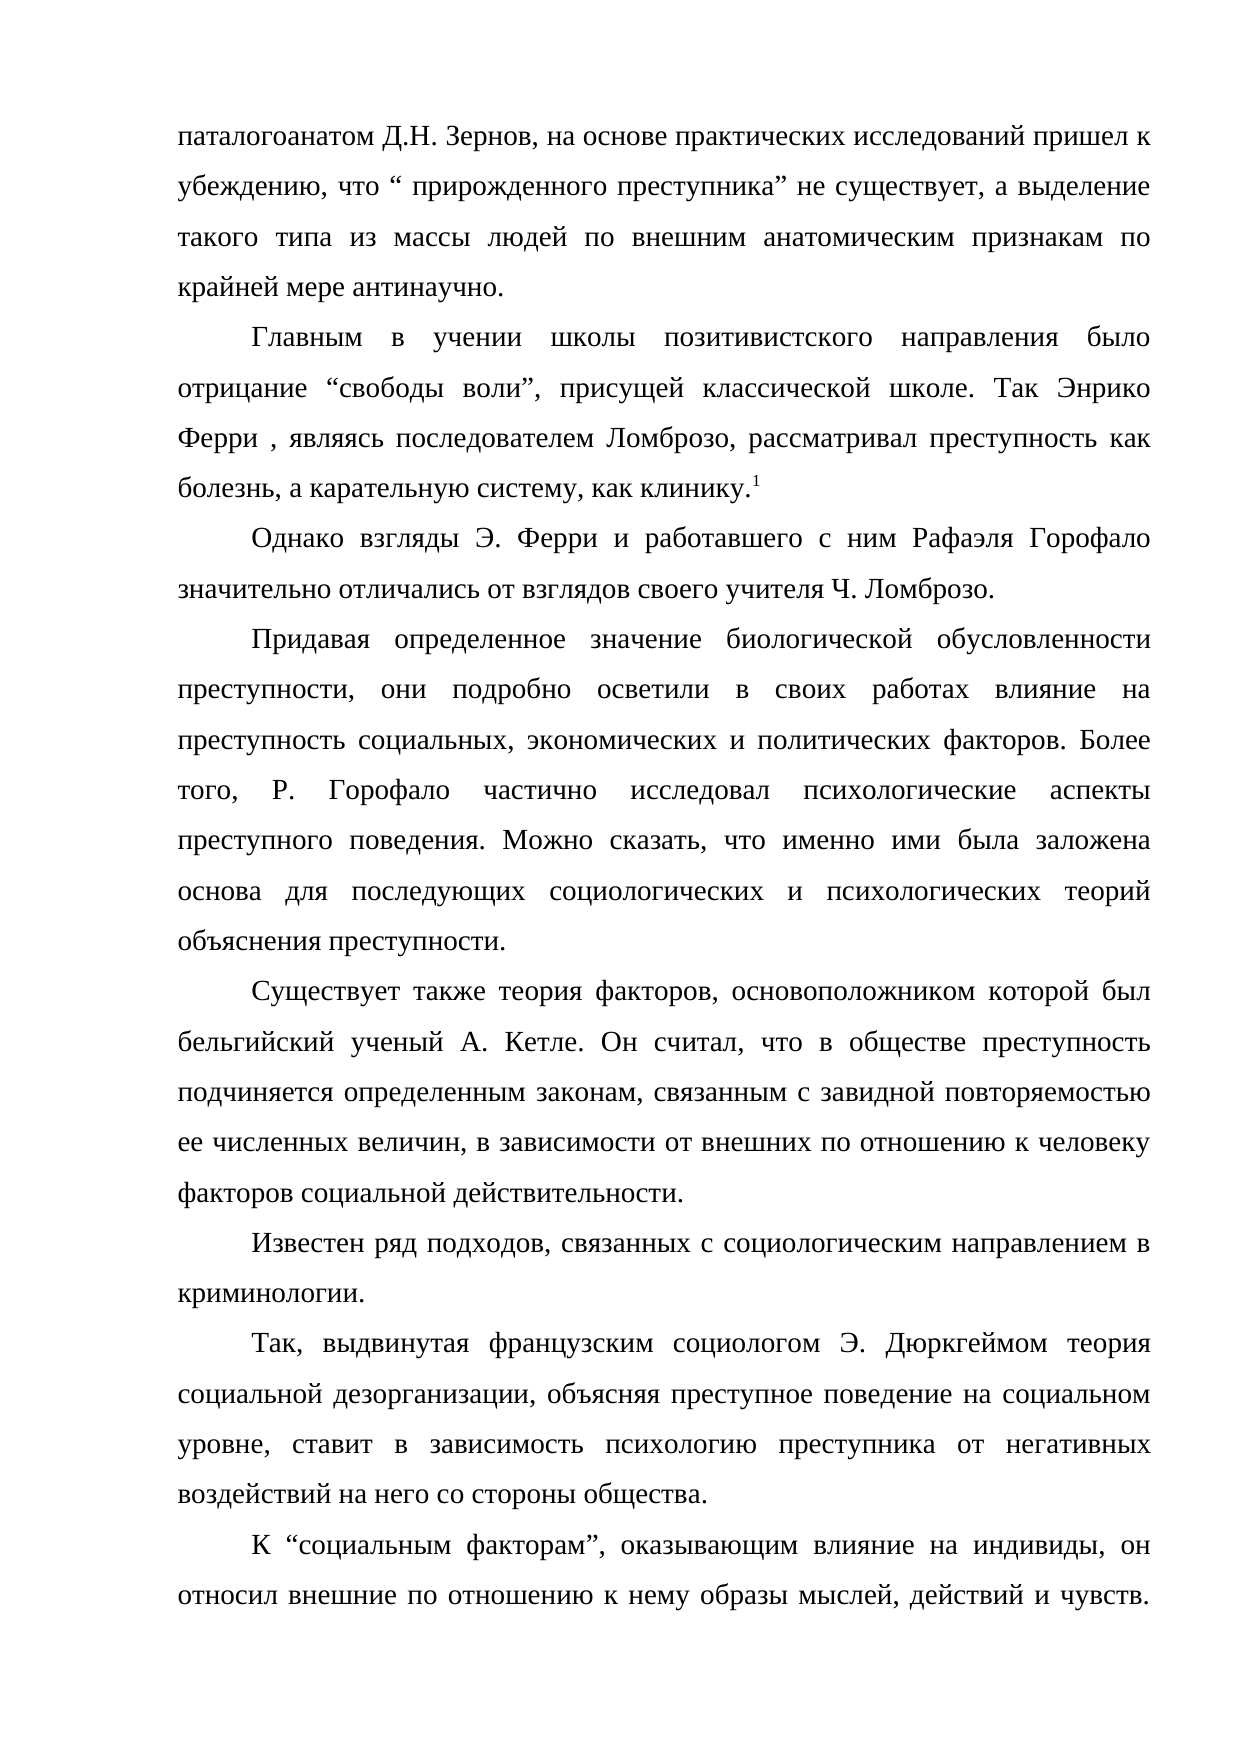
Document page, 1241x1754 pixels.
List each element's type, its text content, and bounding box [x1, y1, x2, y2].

text Так, выдвинутая французским социологом Э. Дюркгеймом теория социальной дезорганизации, объясняя преступное поведение на социальном уровне, ставит в зависимость психологию преступника от негативных воздействий на него со стороны общества. [177, 1326, 1152, 1510]
text Однако взгляды Э. Ферри и работавшего с ним Рафаэля Горофало значительно отличались от взглядов своего учителя Ч. Ломброзо. [177, 521, 1152, 604]
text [177, 118, 1152, 303]
text Существует также теория факторов, основоположником которой был бельгийский ученый А. Кетле. Он считал, что в обществе преступность подчиняется определенным законам, связанным с завидной повторяемостью ее численных величин, в зависимости от внешних по отношению к человеку факторов социальной действительности. [177, 973, 1152, 1208]
text Придавая определенное значение биологической обусловленности преступности, они подробно осветили в своих работах влияние на преступность социальных, экономических и политических факторов. Более того, Р. Горофало частично исследовал психологические аспекты преступного поведения. Можно сказать, что именно ими была заложена основа для последующих социологических и психологических теорий объяснения преступности. [177, 621, 1152, 957]
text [177, 1527, 1152, 1611]
text Главным в учении школы позитивистского направления было отрицание “свободы воли”, присущей классической школе. Так Энрико Ферри , являясь последователем Ломброзо, рассматривал преступность как болезнь, а карательную систему, как клинику.1 [177, 319, 1152, 504]
text Известен ряд подходов, связанных с социологическим направлением в криминологии. [177, 1225, 1152, 1309]
